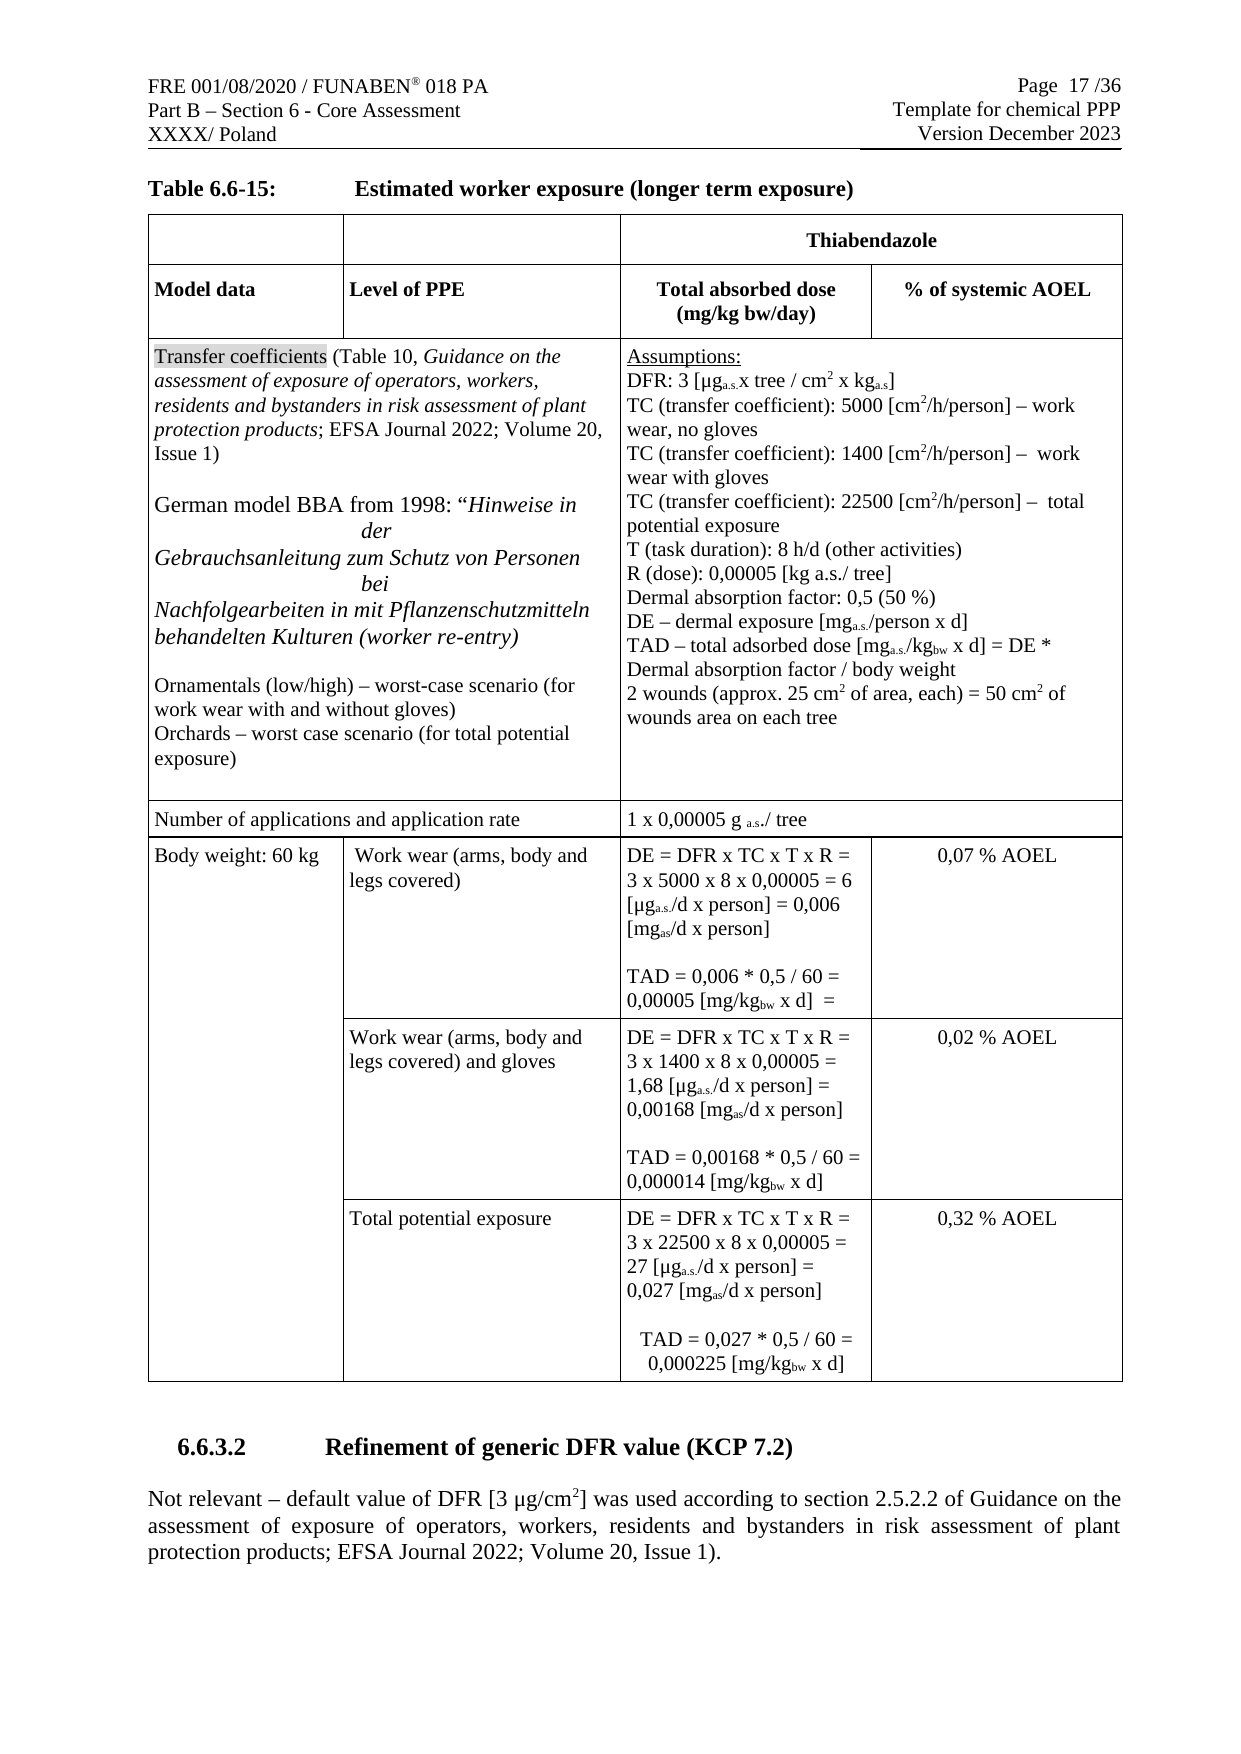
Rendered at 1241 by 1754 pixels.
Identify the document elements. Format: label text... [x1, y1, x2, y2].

table_cell % of systemic AOEL [872, 265, 1122, 337]
text Not relevant – default value of DFR [3 μg/cm2] was used according to section 2.5.2.2 of Guidance on the assessment of exposure of operators, workers, residents and bystanders in risk assessment of plant protection products; EFSA Journal 2022; Volume 20, Issue 1). [148, 1485, 1122, 1564]
table_cell 1 x 0,00005 g a.s./ tree [621, 801, 1122, 836]
table_cell Level of PPE [344, 265, 620, 337]
table_cell DE = DFR x TC x T x R = 3 x 5000 x 8 x 0,00005 = 6 [μga.s./d x person] = 0,006 [mgas/d x person] TAD = 0,006 * 0,5 / 60 = 0,00005 [mg/kgbw x d] = [621, 838, 871, 1018]
table_cell DE = DFR x TC x T x R = 3 x 1400 x 8 x 0,00005 = 1,68 [μga.s./d x person] = 0,00168 [mgas/d x person] TAD = 0,00168 * 0,5 / 60 = 0,000014 [mg/kgbw x d] [621, 1019, 871, 1199]
table_header Thiabendazole [621, 215, 1122, 264]
table_cell Number of applications and application rate [149, 801, 620, 836]
table_header [149, 215, 343, 264]
table_cell 0,02 % AOEL [872, 1019, 1122, 1199]
table_cell Total absorbed dose (mg/kg bw/day) [621, 265, 871, 337]
table_cell Model data [149, 265, 343, 337]
table_cell Work wear (arms, body and legs covered) and gloves [344, 1019, 620, 1199]
table_cell Body weight: 60 kg [149, 838, 343, 1381]
table_header [344, 215, 620, 264]
table_cell 0,32 % AOEL [872, 1200, 1122, 1381]
table_cell Work wear (arms, body and legs covered) [344, 838, 620, 1018]
table_cell 0,07 % AOEL [872, 838, 1122, 1018]
table_cell Total potential exposure [344, 1200, 620, 1381]
table_cell DE = DFR x TC x T x R = 3 x 22500 x 8 x 0,00005 = 27 [μga.s./d x person] = 0,027 [mgas/d x person] TAD = 0,027 * 0,5 / 60 = 0,000225 [mg/kgbw x d] [621, 1200, 871, 1381]
table_cell Transfer coefficients (Table 10, Guidance on the assessment of exposure of operators, workers, residents and bystanders in risk assessment of plant protection products; EFSA Journal 2022; Volume 20, Issue 1) German model BBA from 1998: “Hinweise in der Gebrauchsanleitung zum Schutz von Personen bei Nachfolgearbeiten in mit Pflanzenschutzmitteln behandelten Kulturen (worker re-entry) Ornamentals (low/high) – worst-case scenario (for work wear with and without gloves) Orchards – worst case scenario (for total potential exposure) [149, 339, 620, 799]
table_cell Assumptions: DFR: 3 [μga.s.x tree / cm2 x kga.s] TC (transfer coefficient): 5000 [cm2/h/person] – work wear, no gloves TC (transfer coefficient): 1400 [cm2/h/person] – work wear with gloves TC (transfer coefficient): 22500 [cm2/h/person] – total potential exposure T (task duration): 8 h/d (other activities) R (dose): 0,00005 [kg a.s./ tree] Dermal absorption factor: 0,5 (50 %) DE – dermal exposure [mga.s./person x d] TAD – total adsorbed dose [mga.s./kgbw x d] = DE * Dermal absorption factor / body weight 2 wounds (approx. 25 cm2 of area, each) = 50 cm2 of wounds area on each tree [621, 339, 1122, 799]
subtitle Refinement of generic DFR value (KCP 7.2) [177, 1432, 1122, 1460]
